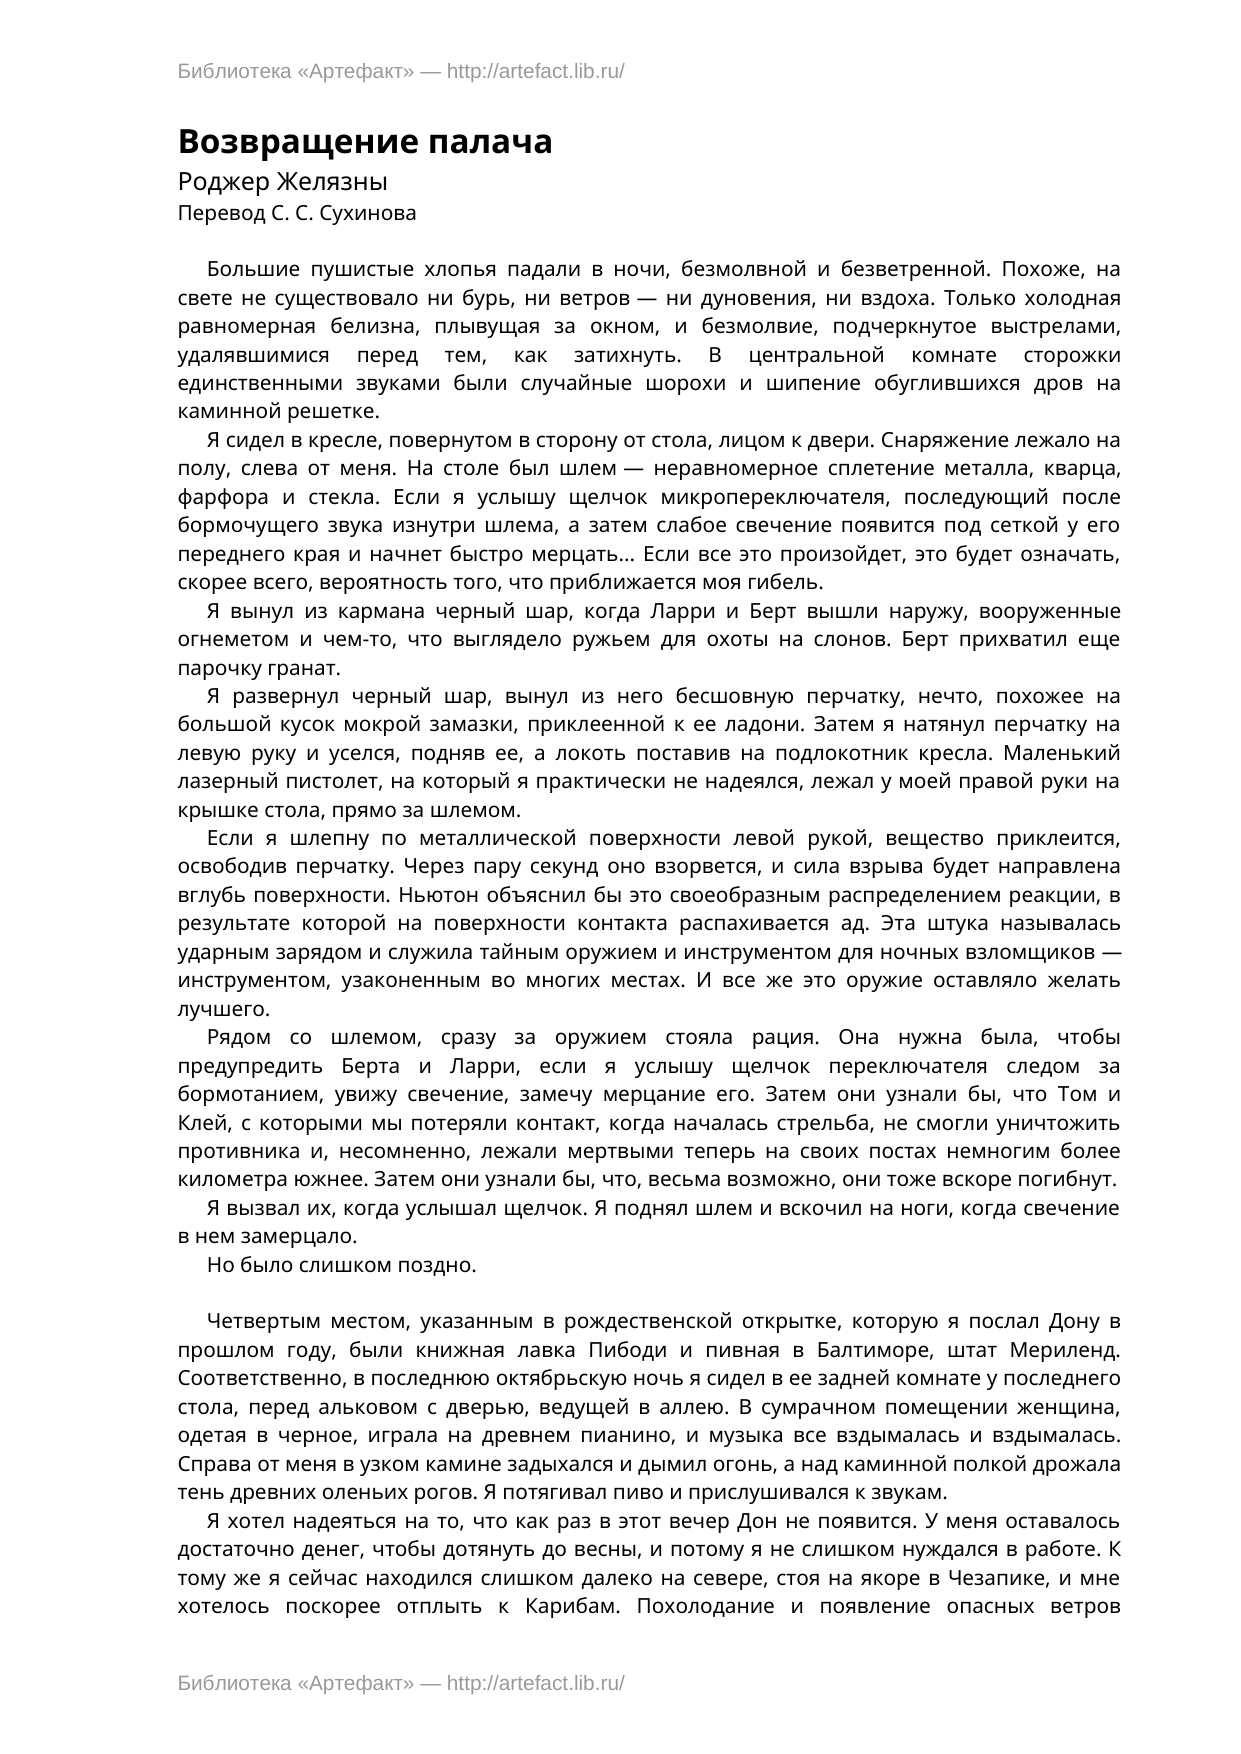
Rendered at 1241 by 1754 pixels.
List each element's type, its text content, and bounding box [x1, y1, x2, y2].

text Если я шлепну по металлической поверхности левой рукой, вещество приклеится, освободив перчатку. Через пару секунд оно взорвется, и сила взрыва будет направлена вглубь поверхности. Ньютон объяснил бы это своеобразным распределением реакции, в результате которой на поверхности контакта распахивается ад. Эта штука называлась ударным зарядом и служила тайным оружием и инструментом для ночных взломщиков — инструментом, узаконенным во многих местах. И все же это оружие оставляло желать лучшего. [177, 823, 1122, 1022]
text Я вызвал их, когда услышал щелчок. Я поднял шлем и вскочил на ноги, когда свечение в нем замерцало. [177, 1193, 1122, 1250]
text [177, 1506, 1122, 1619]
text Рядом со шлемом, сразу за оружием стояла рация. Она нужна была, чтобы предупредить Берта и Ларри, если я услышу щелчок переключателя следом за бормотанием, увижу свечение, замечу мерцание его. Затем они узнали бы, что Том и Клей, с которыми мы потеряли контакт, когда началась стрельба, не смогли уничтожить противника и, несомненно, лежали мертвыми теперь на своих постах немногим более километра южнее. Затем они узнали бы, что, весьма возможно, они тоже вскоре погибнут. [177, 1022, 1122, 1193]
text Но было слишком поздно. [177, 1250, 1122, 1278]
subtitle Роджер Желязны [177, 163, 1122, 198]
subtitle Возвращение палача [177, 118, 1122, 163]
text Я развернул черный шар, вынул из него бесшовную перчатку, нечто, похожее на большой кусок мокрой замазки, приклеенной к ее ладони. Затем я натянул перчатку на левую руку и уселся, подняв ее, а локоть поставив на подлокотник кресла. Маленький лазерный пистолет, на который я практически не надеялся, лежал у моей правой руки на крышке стола, прямо за шлемом. [177, 681, 1122, 823]
text Перевод С. С. Сухинова [177, 198, 1122, 226]
text Четвертым местом, указанным в рождественской открытке, которую я послал Дону в прошлом году, были книжная лавка Пибоди и пивная в Балтиморе, штат Мериленд. Соответственно, в последнюю октябрьскую ночь я сидел в ее задней комнате у последнего стола, перед альковом с дверью, ведущей в аллею. В сумрачном помещении женщина, одетая в черное, играла на древнем пианино, и музыка все вздымалась и вздымалась. Справа от меня в узком камине задыхался и дымил огонь, а над каминной полкой дрожала тень древних оленьих рогов. Я потягивал пиво и прислушивался к звукам. [177, 1307, 1122, 1506]
text Я вынул из кармана черный шар, когда Ларри и Берт вышли наружу, вооруженные огнеметом и чем-то, что выглядело ружьем для охоты на слонов. Берт прихватил еще парочку гранат. [177, 596, 1122, 681]
text Большие пушистые хлопья падали в ночи, безмолвной и безветренной. Похоже, на свете не существовало ни бурь, ни ветров — ни дуновения, ни вздоха. Только холодная равномерная белизна, плывущая за окном, и безмолвие, подчеркнутое выстрелами, удалявшимися перед тем, как затихнуть. В центральной комнате сторожки единственными звуками были случайные шорохи и шипение обуглившихся дров на каминной решетке. [177, 254, 1122, 425]
text Я сидел в кресле, повернутом в сторону от стола, лицом к двери. Снаряжение лежало на полу, слева от меня. На столе был шлем — неравномерное сплетение металла, кварца, фарфора и стекла. Если я услышу щелчок микропереключателя, последующий после бормочущего звука изнутри шлема, а затем слабое свечение появится под сеткой у его переднего края и начнет быстро мерцать... Если все это произойдет, это будет означать, скорее всего, вероятность того, что приближается моя гибель. [177, 425, 1122, 596]
